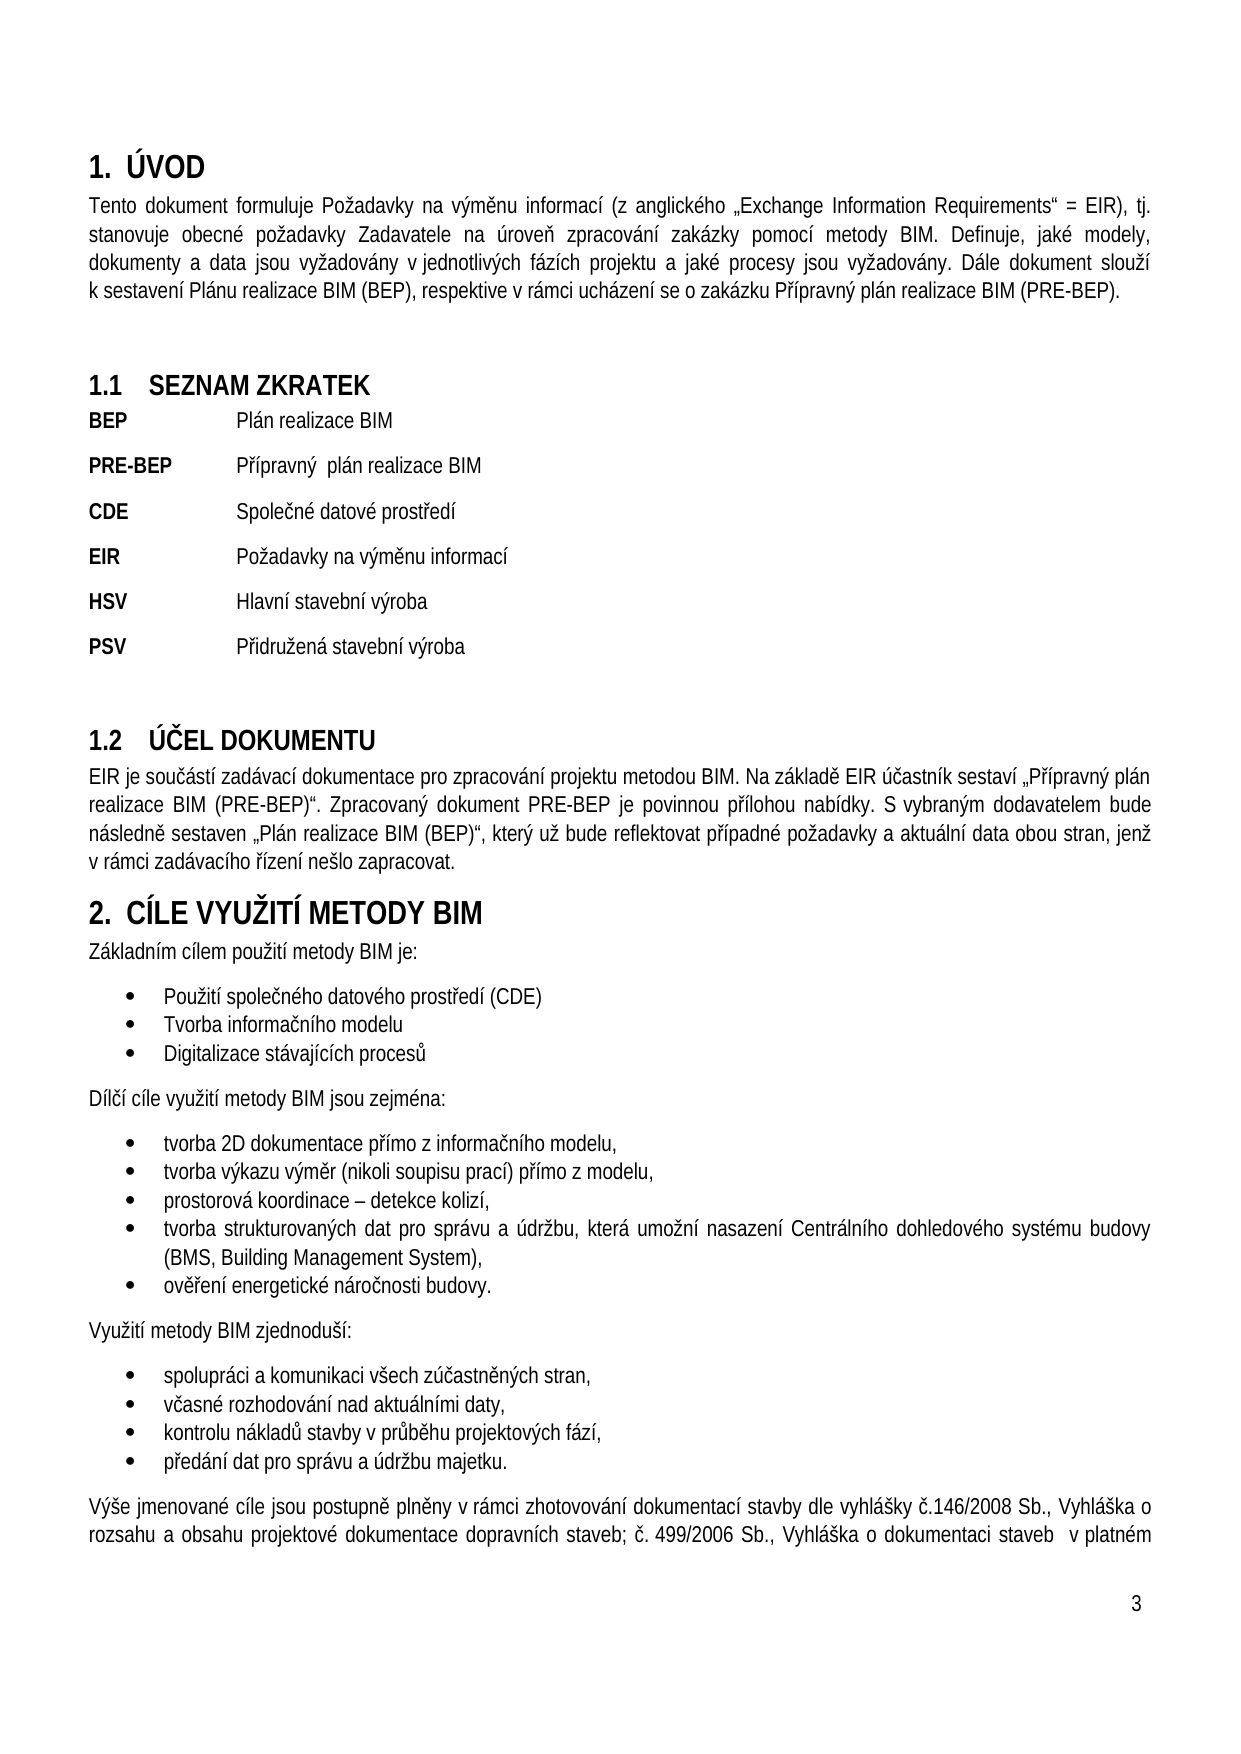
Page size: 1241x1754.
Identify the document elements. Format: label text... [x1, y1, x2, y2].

text Dílčí cíle využití metody BIM jsou zejména: [89, 1085, 1152, 1111]
subtitle ÚVOD [89, 148, 1152, 186]
text HSV Hlavní stavební výroba [89, 588, 1152, 614]
list spolupráci a komunikaci všech zúčastněných stran, [126, 1362, 1152, 1389]
text PRE-BEP Přípravný plán realizace BIM [89, 452, 1152, 479]
list tvorba 2D dokumentace přímo z informačního modelu, [126, 1130, 1152, 1156]
list kontrolu nákladů stavby v průběhu projektových fází, [126, 1419, 1152, 1446]
list prostorová koordinace – detekce kolizí, [126, 1187, 1152, 1213]
text Tento dokument formuluje Požadavky na výměnu informací (z anglického „Exchange Information Requirements“ = EIR), tj. stanovuje obecné požadavky Zadavatele na úroveň zpracování zakázky pomocí metody BIM. Definuje, jaké modely, dokumenty a data jsou vyžadovány v jednotlivých fázích projektu a jaké procesy jsou vyžadovány. Dále dokument slouží k sestavení Plánu realizace BIM (BEP), respektive v rámci ucházení se o zakázku Přípravný plán realizace BIM (PRE-BEP). [89, 192, 1152, 304]
subtitle SEZNAM ZKRATEK [89, 368, 1152, 401]
text EIR je součástí zadávací dokumentace pro zpracování projektu metodou BIM. Na základě EIR účastník sestaví „Přípravný plán realizace BIM (PRE-BEP)“. Zpracovaný dokument PRE-BEP je povinnou přílohou nabídky. S vybraným dodavatelem bude následně sestaven „Plán realizace BIM (BEP)“, který už bude reflektovat případné požadavky a aktuální data obou stran, jenž v rámci zadávacího řízení nešlo zapracovat. [89, 763, 1152, 874]
list včasné rozhodování nad aktuálními daty, [126, 1391, 1152, 1417]
text BEP Plán realizace BIM [89, 407, 1152, 434]
list předání dat pro správu a údržbu majetku. [126, 1448, 1152, 1474]
text EIR Požadavky na výměnu informací [89, 543, 1152, 569]
list tvorba výkazu výměr (nikoli soupisu prací) přímo z modelu, [126, 1158, 1152, 1185]
subtitle CÍLE VYUŽITÍ METODY BIM [89, 893, 1152, 931]
subtitle ÚČEL DOKUMENTU [89, 723, 1152, 757]
text Základním cílem použití metody BIM je: [89, 938, 1152, 964]
text CDE Společné datové prostředí [89, 498, 1152, 524]
list Digitalizace stávajících procesů [126, 1040, 1152, 1066]
list Tvorba informačního modelu [126, 1011, 1152, 1038]
text Využití metody BIM zjednoduší: [89, 1317, 1152, 1343]
list Použití společného datového prostředí (CDE) [126, 983, 1152, 1009]
list tvorba strukturovaných dat pro správu a údržbu, která umožní nasazení Centrálního dohledového systému budovy (BMS, Building Management System), [126, 1215, 1152, 1270]
text PSV Přidružená stavební výroba [89, 633, 1152, 659]
list ověření energetické náročnosti budovy. [126, 1272, 1152, 1298]
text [89, 1493, 1152, 1547]
